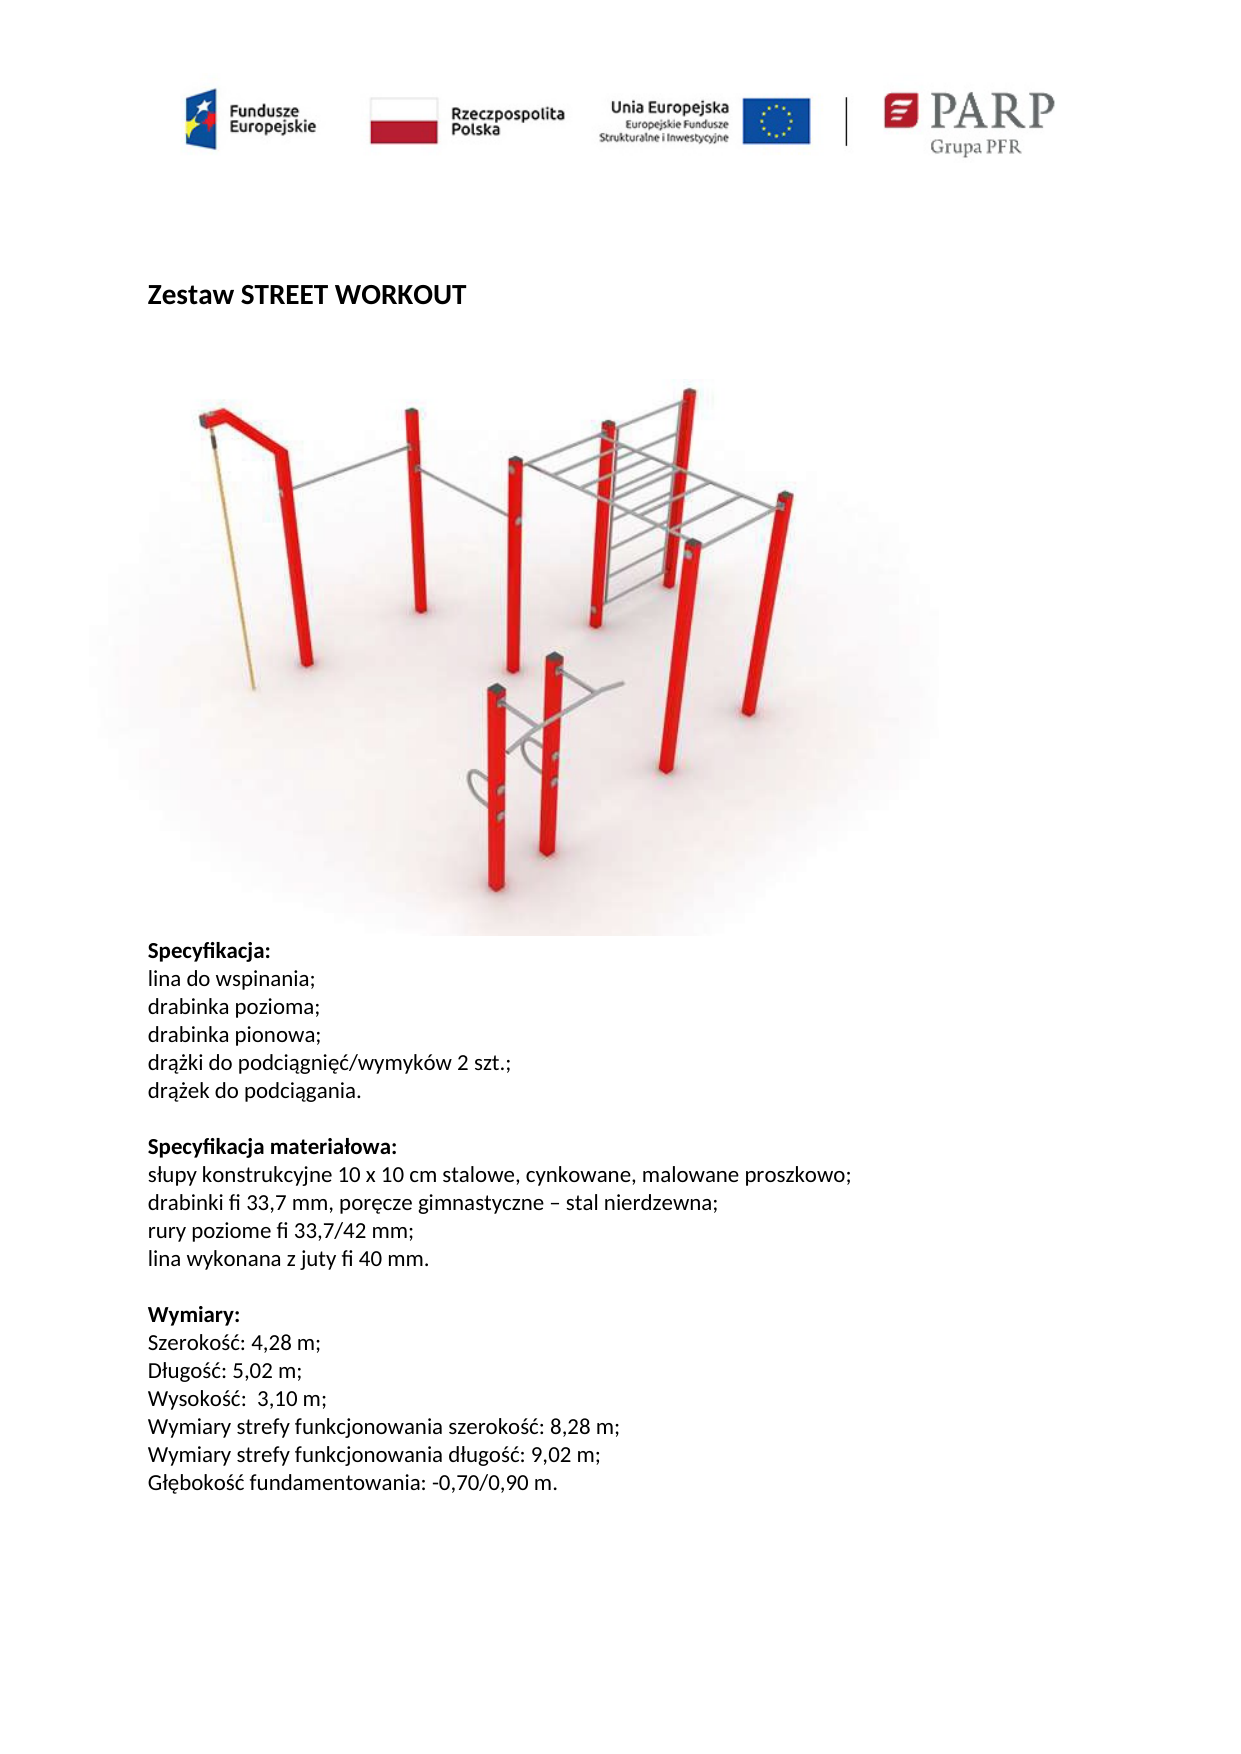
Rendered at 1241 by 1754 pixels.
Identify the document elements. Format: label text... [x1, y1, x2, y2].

picture [88, 379, 940, 936]
